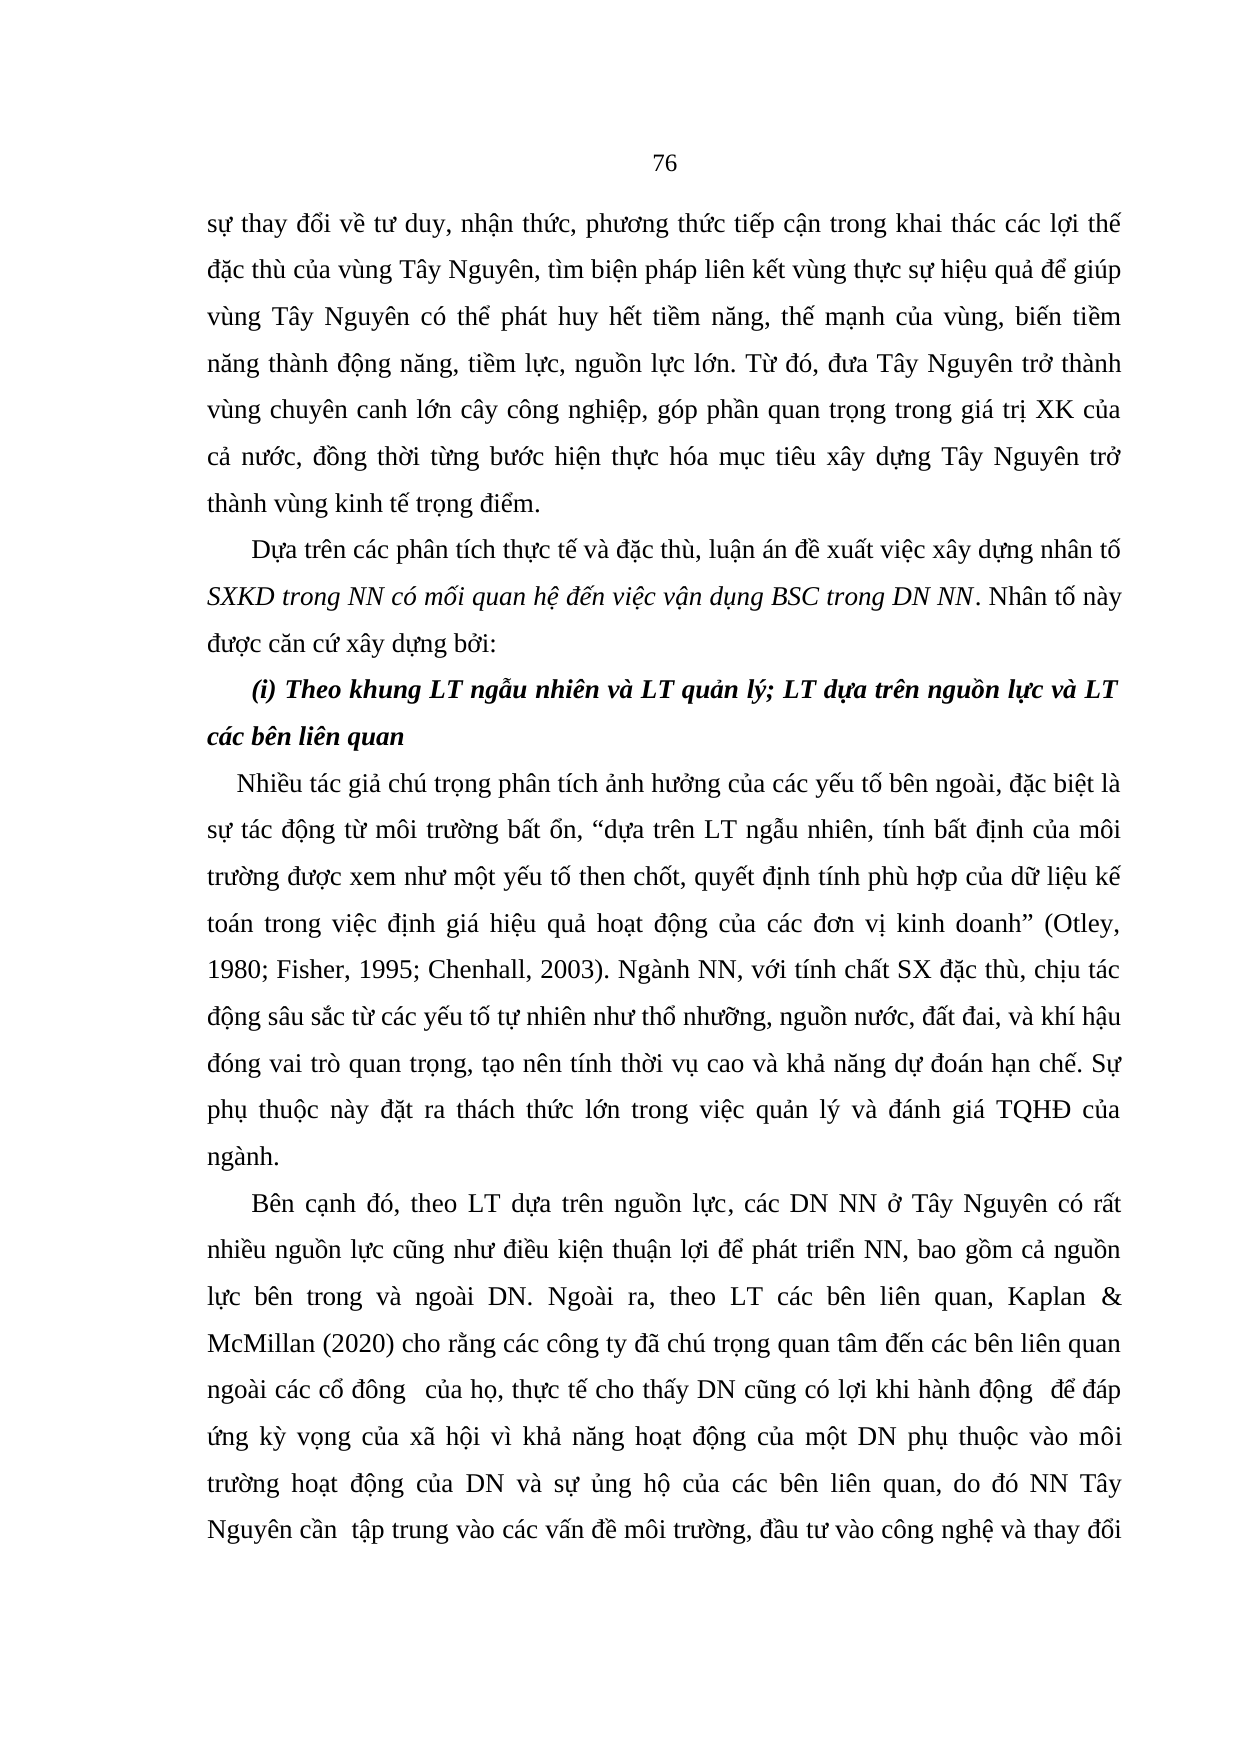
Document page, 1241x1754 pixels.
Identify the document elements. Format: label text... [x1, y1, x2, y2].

text (i) Theo khung LT ngẫu nhiên và LT quản lý; LT dựa trên nguồn lực và LT các bên liên quan [207, 673, 1122, 751]
text Dựa trên các phân tích thực tế và đặc thù, luận án đề xuất việc xây dựng nhân tố SXKD trong NN có mối quan hệ đến việc vận dụng BSC trong DN NN. Nhân tố này được căn cứ xây dựng bởi: [207, 533, 1122, 658]
text Nhiều tác giả chú trọng phân tích ảnh hưởng của các yếu tố bên ngoài, đặc biệt là sự tác động từ môi trường bất ổn, “dựa trên LT ngẫu nhiên, tính bất định của môi trường được xem như một yếu tố then chốt, quyết định tính phù hợp của dữ liệu kế toán trong việc định giá hiệu quả hoạt động của các đơn vị kinh doanh” (Otley, 1980; Fisher, 1995; Chenhall, 2003). Ngành NN, với tính chất SX đặc thù, chịu tác động sâu sắc từ các yếu tố tự nhiên như thổ nhưỡng, nguồn nước, đất đai, và khí hậu đóng vai trò quan trọng, tạo nên tính thời vụ cao và khả năng dự đoán hạn chế. Sự phụ thuộc này đặt ra thách thức lớn trong việc quản lý và đánh giá TQHĐ của ngành. [207, 767, 1122, 1171]
